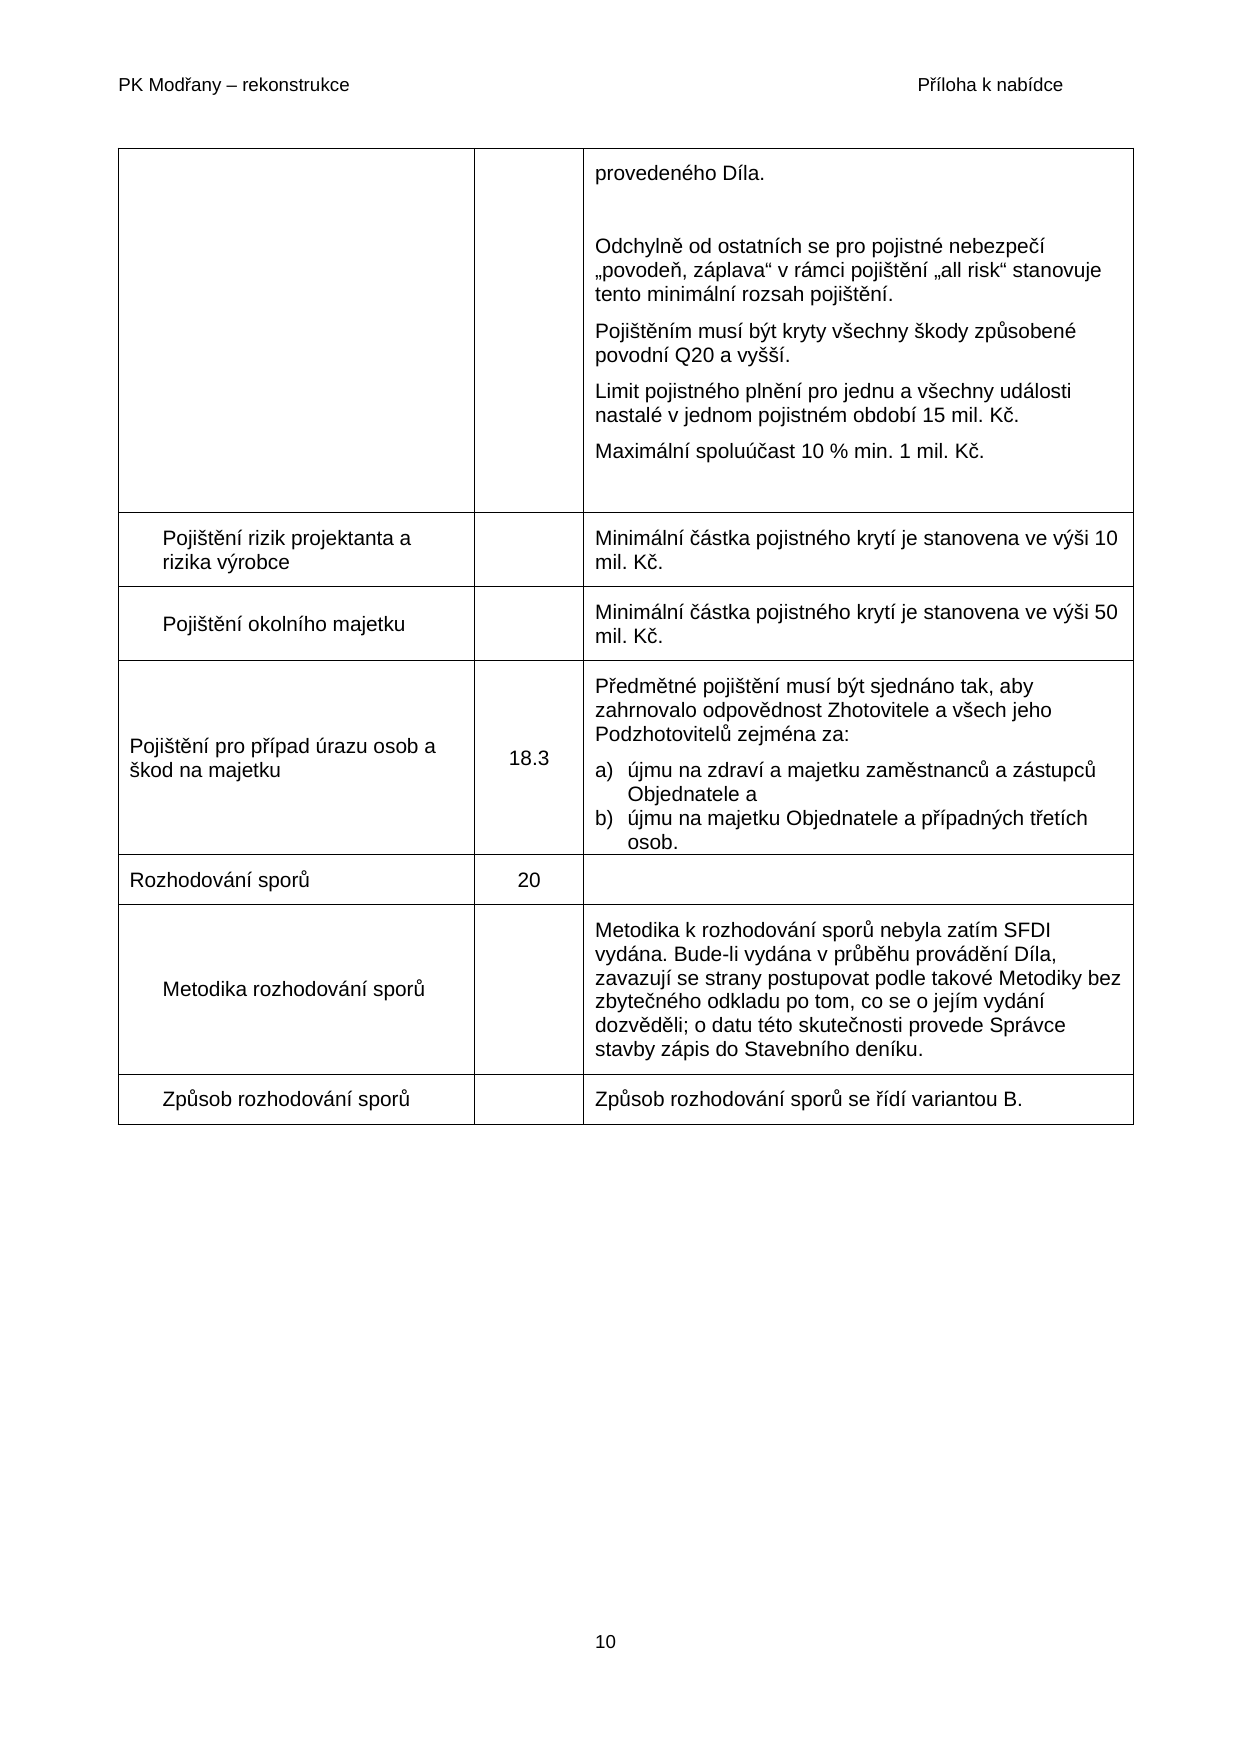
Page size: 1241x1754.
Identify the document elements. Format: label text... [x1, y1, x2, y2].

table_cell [584, 149, 1133, 512]
table_cell Předmětné pojištění musí být sjednáno tak, aby zahrnovalo odpovědnost Zhotovitele a všech jeho Podzhotovitelů zejména za: újmu na zdraví a majetku zaměstnanců a zástupců Objednatele a újmu na majetku Objednatele a případných třetích osob. [584, 661, 1133, 854]
table_cell Minimální částka pojistného krytí je stanovena ve výši 10 mil. Kč. [584, 513, 1133, 586]
table_cell [475, 1075, 583, 1124]
table_cell [475, 149, 583, 512]
table_cell Pojištění pro případ úrazu osob a škod na majetku [119, 661, 474, 854]
table_cell [475, 587, 583, 660]
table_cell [119, 149, 474, 512]
table_cell Rozhodování sporů [119, 855, 474, 904]
table_cell [475, 513, 583, 586]
table_cell [475, 905, 583, 1074]
table_cell 20 [475, 855, 583, 904]
table_cell [584, 855, 1133, 904]
table_cell Pojištění rizik projektanta a rizika výrobce [119, 513, 474, 586]
table_cell Metodika rozhodování sporů [119, 905, 474, 1074]
table_cell Metodika k rozhodování sporů nebyla zatím SFDI vydána. Bude-li vydána v průběhu provádění Díla, zavazují se strany postupovat podle takové Metodiky bez zbytečného odkladu po tom, co se o jejím vydání dozvěděli; o datu této skutečnosti provede Správce stavby zápis do Stavebního deníku. [584, 905, 1133, 1074]
table_cell 18.3 [475, 661, 583, 854]
table_cell Minimální částka pojistného krytí je stanovena ve výši 50 mil. Kč. [584, 587, 1133, 660]
table_cell Pojištění okolního majetku [119, 587, 474, 660]
table_cell Způsob rozhodování sporů se řídí variantou B. [584, 1075, 1133, 1124]
table_cell Způsob rozhodování sporů [119, 1075, 474, 1124]
